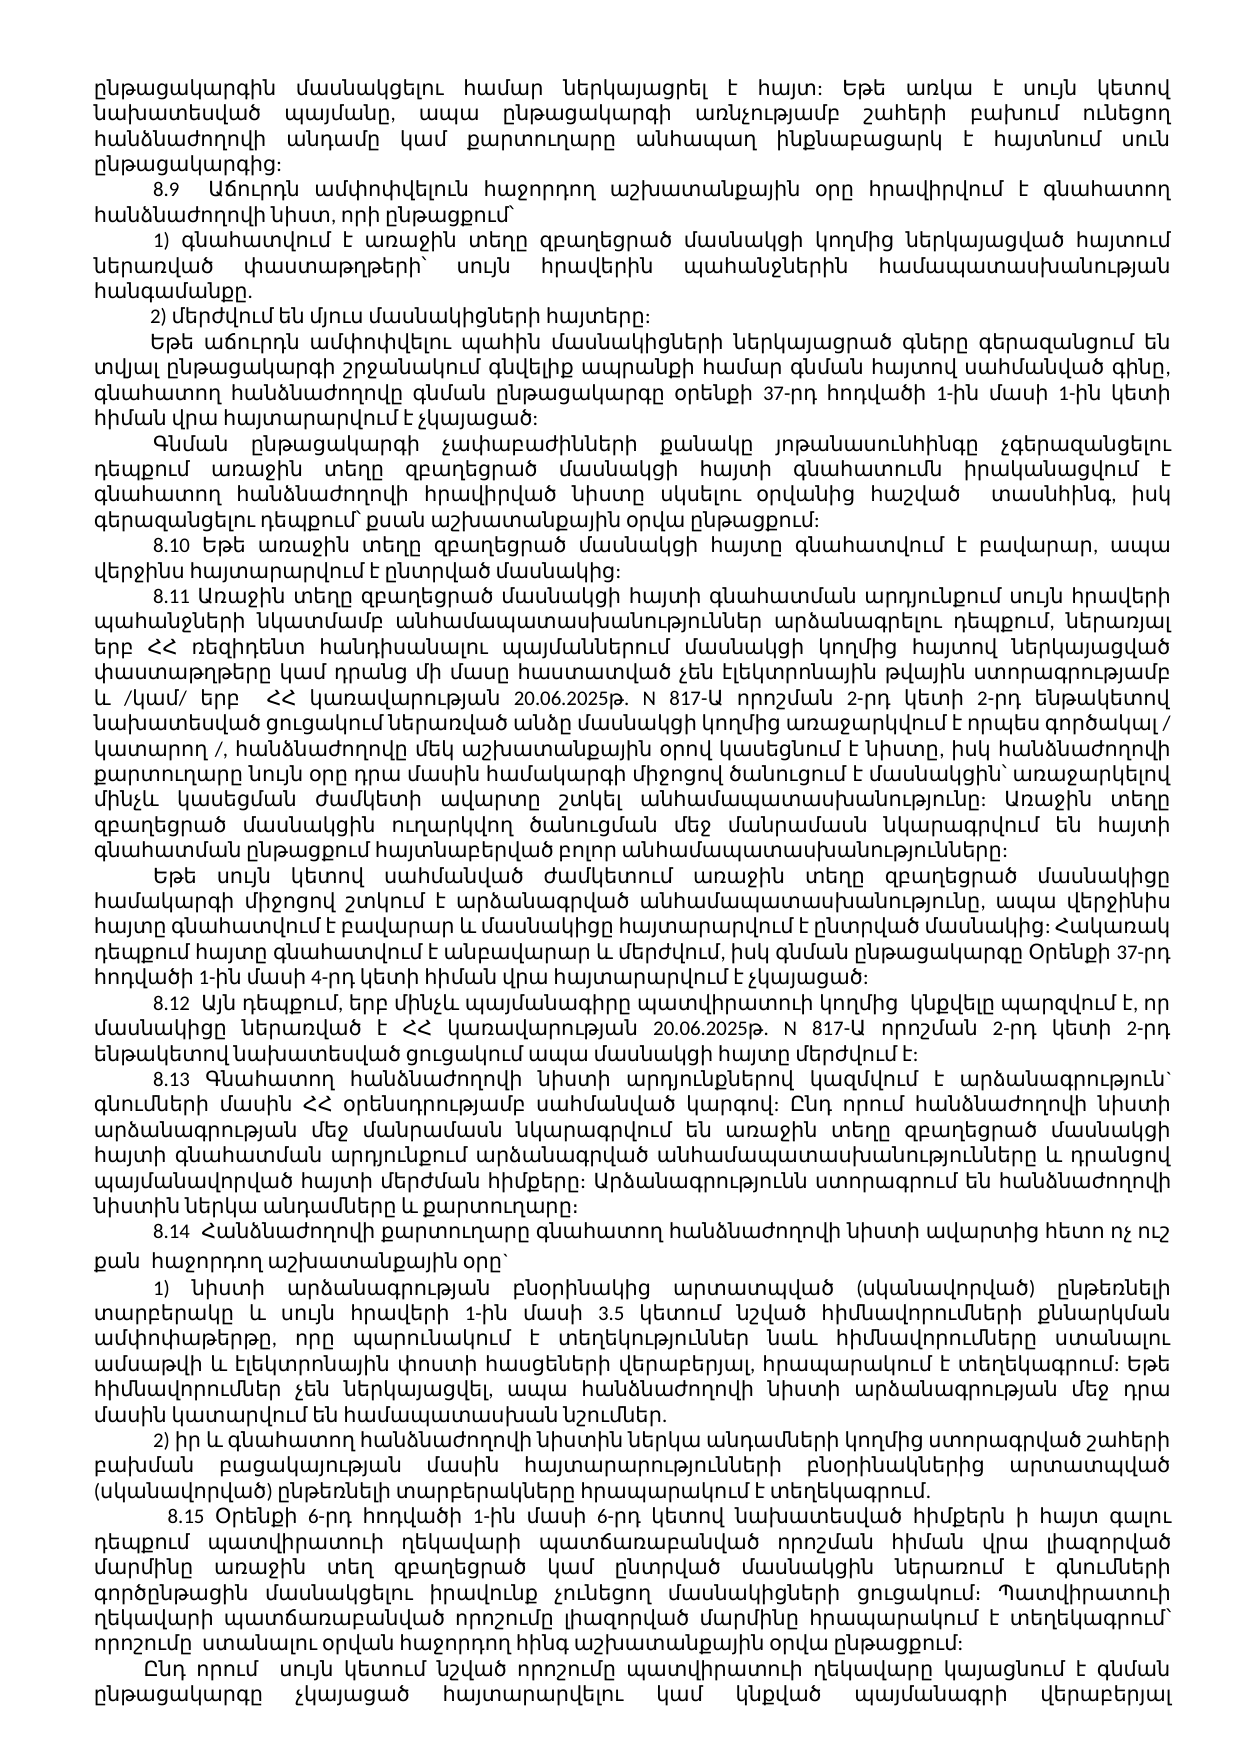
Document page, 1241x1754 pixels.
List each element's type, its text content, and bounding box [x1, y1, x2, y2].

text 8.15 Օրենքի 6-րդ հոդվածի 1-ին մասի 6-րդ կետով նախատեսված հիմքերն ի հայտ գալու դեպքում պատվիրատուի ղեկավարի պատճառաբանված որոշման հիման վրա լիազորված մարմինը առաջին տեղ զբաղեցրած կամ ընտրված մասնակցին ներառում է գնումների գործընթացին մասնակցելու իրավունք չունեցող մասնակիցների ցուցակում։ Պատվիրատուի ղեկավարի պատճառաբանված որոշումը լիազորված մարմինը հրապարակում է տեղեկագրում՝ որոշումը ստանալու օրվան հաջորդող հինգ աշխատանքային օրվա ընթացքում: [94, 1503, 1171, 1656]
text 8.10 Եթե առաջին տեղը զբաղեցրած մասնակցի հայտը գնահատվում է բավարար, ապա վերջինս հայտարարվում է ընտրված մասնակից: [94, 532, 1171, 583]
text Գնման ընթացակարգի չափաբաժինների քանակը յոթանասունհինգը չգերազանցելու դեպքում առաջին տեղը զբաղեցրած մասնակցի հայտի գնահատումն իրականացվում է գնահատող հանձնաժողովի հրավիրված նիստը սկսելու օրվանից հաշված տասնհինգ, իսկ գերազանցելու դեպքում՝ քսան աշխատանքային օրվա ընթացքում: [94, 431, 1171, 532]
text 8.14 Հանձնաժողովի քարտուղարը գնահատող հանձնաժողովի նիստի ավարտից հետո ոչ ուշ քան հաջորդող աշխատանքային օրը` [94, 1219, 1171, 1275]
text Եթե սույն կետով սահմանված ժամկետում առաջին տեղը զբաղեցրած մասնակիցը համակարգի միջոցով շտկում է արձանագրված անհամապատասխանությունը, ապա վերջինիս հայտը գնահատվում է բավարար և մասնակիցը հայտարարվում է ընտրված մասնակից: Հակառակ դեպքում հայտը գնահատվում է անբավարար և մերժվում, իսկ գնման ընթացակարգը Օրենքի 37-րդ հոդվածի 1-ին մասի 4-րդ կետի հիման վրա հայտարարվում է չկայացած: [94, 863, 1171, 990]
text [94, 75, 1171, 177]
text 8.9 Աճուրդն ամփոփվելուն հաջորդող աշխատանքային օրը հրավիրվում է գնահատող հանձնաժողովի նիստ, որի ընթացքում՝ [94, 177, 1171, 227]
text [94, 1656, 1171, 1707]
text Եթե աճուրդն ամփոփվելու պահին մասնակիցների ներկայացրած գները գերազանցում են տվյալ ընթացակարգի շրջանակում գնվելիք ապրանքի համար գնման հայտով սահմանված գինը, գնահատող հանձնաժողովը գնման ընթացակարգը օրենքի 37-րդ հոդվածի 1-ին մասի 1-ին կետի հիման վրա հայտարարվում է չկայացած: [94, 329, 1171, 431]
text 1) գնահատվում է առաջին տեղը զբաղեցրած մասնակցի կողմից ներկայացված հայտում ներառված փաստաթղթերի՝ սույն հրավերին պահանջներին համապատասխանության հանգամանքը. [94, 227, 1171, 304]
text 1) նիստի արձանագրության բնօրինակից արտատպված (սկանավորված) ընթեռնելի տարբերակը և սույն հրավերի 1-ին մասի 3.5 կետում նշված հիմնավորումների քննարկման ամփոփաթերթը, որը պարունակում է տեղեկություններ նաև հիմնավորումները ստանալու ամսաթվի և էլեկտրոնային փոստի հասցեների վերաբերյալ, հրապարակում է տեղեկագրում: Եթե հիմնավորումներ չեն ներկայացվել, ապա հանձնաժողովի նիստի արձանագրության մեջ դրա մասին կատարվում են համապատասխան նշումներ. [94, 1275, 1171, 1427]
text 8.12 Այն դեպքում, երբ մինչև պայմանագիրը պատվիրատուի կողմից կնքվելը պարզվում է, որ մասնակիցը ներառված է ՀՀ կառավարության 20.06.2025թ. N 817-Ա որոշման 2-րդ կետի 2-րդ ենթակետով նախատեսված ցուցակում ապա մասնակցի հայտը մերժվում է: [94, 990, 1171, 1066]
text 8.13 Գնահատող հանձնաժողովի նիստի արդյունքներով կազմվում է արձանագրություն` գնումների մասին ՀՀ օրենսդրությամբ սահմանված կարգով: Ընդ որում հանձնաժողովի նիստի արձանագրության մեջ մանրամասն նկարագրվում են առաջին տեղը զբաղեցրած մասնակցի հայտի գնահատման արդյունքում արձանագրված անհամապատասխանությունները և դրանցով պայմանավորված հայտի մերժման հիմքերը: Արձանագրությունն ստորագրում են հանձնաժողովի նիստին ներկա անդամները և քարտուղարը։ [94, 1066, 1171, 1219]
text 8.11 Առաջին տեղը զբաղեցրած մասնակցի հայտի գնահատման արդյունքում սույն հրավերի պահանջների նկատմամբ անհամապատասխանություններ արձանագրելու դեպքում, ներառյալ երբ ՀՀ ռեզիդենտ հանդիսանալու պայմաններում մասնակցի կողմից հայտով ներկայացված փաստաթղթերը կամ դրանց մի մասը հաստատված չեն էլեկտրոնային թվային ստորագրությամբ և /կամ/ երբ ՀՀ կառավարության 20.06.2025թ. N 817-Ա որոշման 2-րդ կետի 2-րդ ենթակետով նախատեսված ցուցակում ներառված անձը մասնակցի կողմից առաջարկվում է որպես գործակալ / կատարող /, հանձնաժողովը մեկ աշխատանքային օրով կասեցնում է նիստը, իսկ հանձնաժողովի քարտուղարը նույն օրը դրա մասին համակարգի միջոցով ծանուցում է մասնակցին՝ առաջարկելով մինչև կասեցման ժամկետի ավարտը շտկել անհամապատասխանությունը: Առաջին տեղը զբաղեցրած մասնակցին ուղարկվող ծանուցման մեջ մանրամասն նկարագրվում են հայտի գնահատման ընթացքում հայտնաբերված բոլոր անհամապատասխանությունները: [94, 583, 1171, 863]
text 2) իր և գնահատող հանձնաժողովի նիստին ներկա անդամների կողմից ստորագրված շահերի բախման բացակայության մասին հայտարարությունների բնօրինակներից արտատպված (սկանավորված) ընթեռնելի տարբերակները հրապարակում է տեղեկագրում. [94, 1427, 1171, 1503]
text 2) մերժվում են մյուս մասնակիցների հայտերը: [94, 304, 1171, 329]
